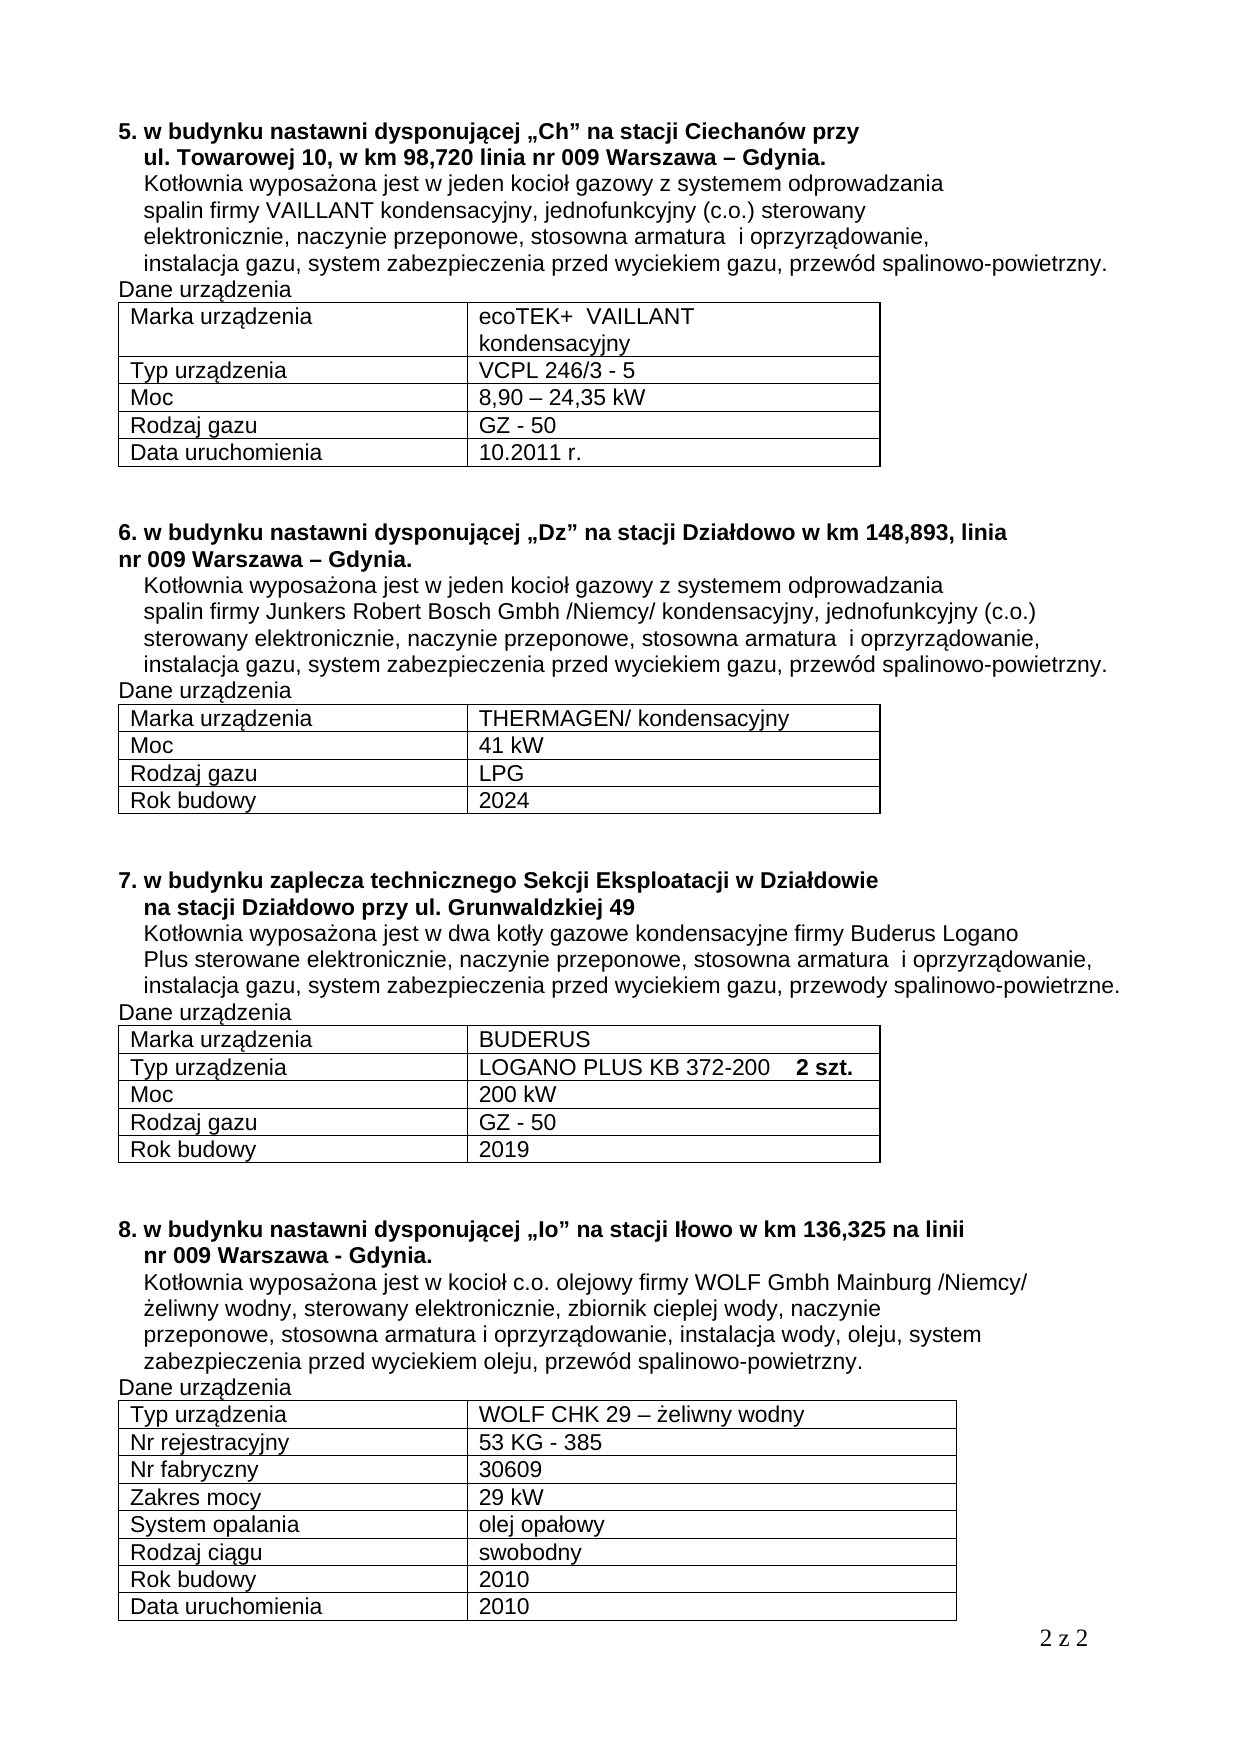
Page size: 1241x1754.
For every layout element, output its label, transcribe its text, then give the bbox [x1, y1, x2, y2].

text sterowany elektronicznie, naczynie przeponowe, stosowna armatura i oprzyrządowanie, [118, 625, 1122, 651]
table_header Typ urządzenia [119, 1401, 467, 1428]
table_cell Moc [119, 1081, 467, 1107]
table_cell Typ urządzenia [119, 1054, 467, 1080]
text na stacji Działdowo przy ul. Grunwaldzkiej 49 [118, 893, 1122, 920]
table_cell 10.2011 r. [468, 439, 879, 466]
text Dane urządzenia [118, 999, 1122, 1025]
table_cell 41 kW [468, 732, 879, 758]
text Kotłownia wyposażona jest w dwa kotły gazowe kondensacyjne firmy Buderus Logano [118, 920, 1122, 946]
table_cell Rodzaj gazu [119, 760, 467, 786]
table_cell LPG [468, 760, 879, 786]
text Kotłownia wyposażona jest w jeden kocioł gazowy z systemem odprowadzania [118, 170, 1122, 197]
text spalin firmy Junkers Robert Bosch Gmbh /Niemcy/ kondensacyjny, jednofunkcyjny (c.o.) [118, 598, 1122, 625]
table_cell 8,90 – 24,35 kW [468, 384, 879, 411]
table_cell System opalania [119, 1511, 467, 1537]
table_cell GZ - 50 [468, 412, 879, 438]
text instalacja gazu, system zabezpieczenia przed wyciekiem gazu, przewody spalinowo-powietrzne. [118, 972, 1122, 999]
table_cell Typ urządzenia [119, 357, 467, 383]
text 6. w budynku nastawni dysponującej „Dz” na stacji Działdowo w km 148,893, linia nr 009 Warszawa – Gdynia. [118, 519, 1122, 572]
table_cell 2024 [468, 787, 879, 813]
text instalacja gazu, system zabezpieczenia przed wyciekiem gazu, przewód spalinowo-powietrzny. [118, 651, 1122, 677]
table_cell Nr fabryczny [119, 1456, 467, 1483]
text Plus sterowane elektronicznie, naczynie przeponowe, stosowna armatura i oprzyrządowanie, [118, 946, 1122, 972]
table_cell LOGANO PLUS KB 372-200 2 szt. [468, 1054, 879, 1080]
table_header Marka urządzenia [119, 705, 467, 731]
table_cell Zakres mocy [119, 1484, 467, 1510]
text zabezpieczenia przed wyciekiem oleju, przewód spalinowo-powietrzny. [118, 1348, 1122, 1374]
table_cell Moc [119, 384, 467, 411]
table_cell Data uruchomienia [119, 439, 467, 466]
table_cell Rodzaj gazu [119, 412, 467, 438]
table_cell 2010 [468, 1566, 956, 1592]
table_cell 30609 [468, 1456, 956, 1483]
text ul. Towarowej 10, w km 98,720 linia nr 009 Warszawa – Gdynia. [118, 144, 1122, 170]
table_cell GZ - 50 [468, 1109, 879, 1135]
table_cell Rodzaj ciągu [119, 1539, 467, 1565]
table_cell VCPL 246/3 - 5 [468, 357, 879, 383]
table_header Marka urządzenia [119, 303, 467, 356]
table_cell 53 KG - 385 [468, 1429, 956, 1455]
text przeponowe, stosowna armatura i oprzyrządowanie, instalacja wody, oleju, system [118, 1321, 1122, 1348]
table_cell 2010 [468, 1593, 956, 1619]
text Dane urządzenia [118, 276, 1122, 302]
table_cell 29 kW [468, 1484, 956, 1510]
text elektronicznie, naczynie przeponowe, stosowna armatura i oprzyrządowanie, [118, 223, 1122, 249]
text instalacja gazu, system zabezpieczenia przed wyciekiem gazu, przewód spalinowo-powietrzny. [118, 249, 1122, 276]
text 5. w budynku nastawni dysponującej „Ch” na stacji Ciechanów przy [118, 118, 1122, 144]
table_cell Data uruchomienia [119, 1593, 467, 1619]
table_cell Rodzaj gazu [119, 1109, 467, 1135]
text Dane urządzenia [118, 677, 1122, 704]
table_header THERMAGEN/ kondensacyjny [468, 705, 879, 731]
table_cell Nr rejestracyjny [119, 1429, 467, 1455]
table_cell swobodny [468, 1539, 956, 1565]
text nr 009 Warszawa - Gdynia. [118, 1242, 1122, 1269]
table_header BUDERUS [468, 1026, 879, 1053]
table_cell Rok budowy [119, 1136, 467, 1162]
table_header Marka urządzenia [119, 1026, 467, 1053]
text żeliwny wodny, sterowany elektronicznie, zbiornik cieplej wody, naczynie [118, 1295, 1122, 1321]
table_cell 200 kW [468, 1081, 879, 1107]
text 7. w budynku zaplecza technicznego Sekcji Eksploatacji w Działdowie [118, 867, 1122, 893]
table_header WOLF CHK 29 – żeliwny wodny [468, 1401, 956, 1428]
text Kotłownia wyposażona jest w jeden kocioł gazowy z systemem odprowadzania [118, 572, 1122, 598]
table_cell 2019 [468, 1136, 879, 1162]
table_cell Rok budowy [119, 1566, 467, 1592]
table_cell olej opałowy [468, 1511, 956, 1537]
text Dane urządzenia [118, 1374, 1122, 1400]
text 8. w budynku nastawni dysponującej „Io” na stacji Iłowo w km 136,325 na linii [118, 1216, 1122, 1242]
table_header ecoTEK+ VAILLANT kondensacyjny [468, 303, 879, 356]
table_cell Rok budowy [119, 787, 467, 813]
text spalin firmy VAILLANT kondensacyjny, jednofunkcyjny (c.o.) sterowany [118, 197, 1122, 223]
text Kotłownia wyposażona jest w kocioł c.o. olejowy firmy WOLF Gmbh Mainburg /Niemcy/ [118, 1269, 1122, 1295]
table_cell Moc [119, 732, 467, 758]
